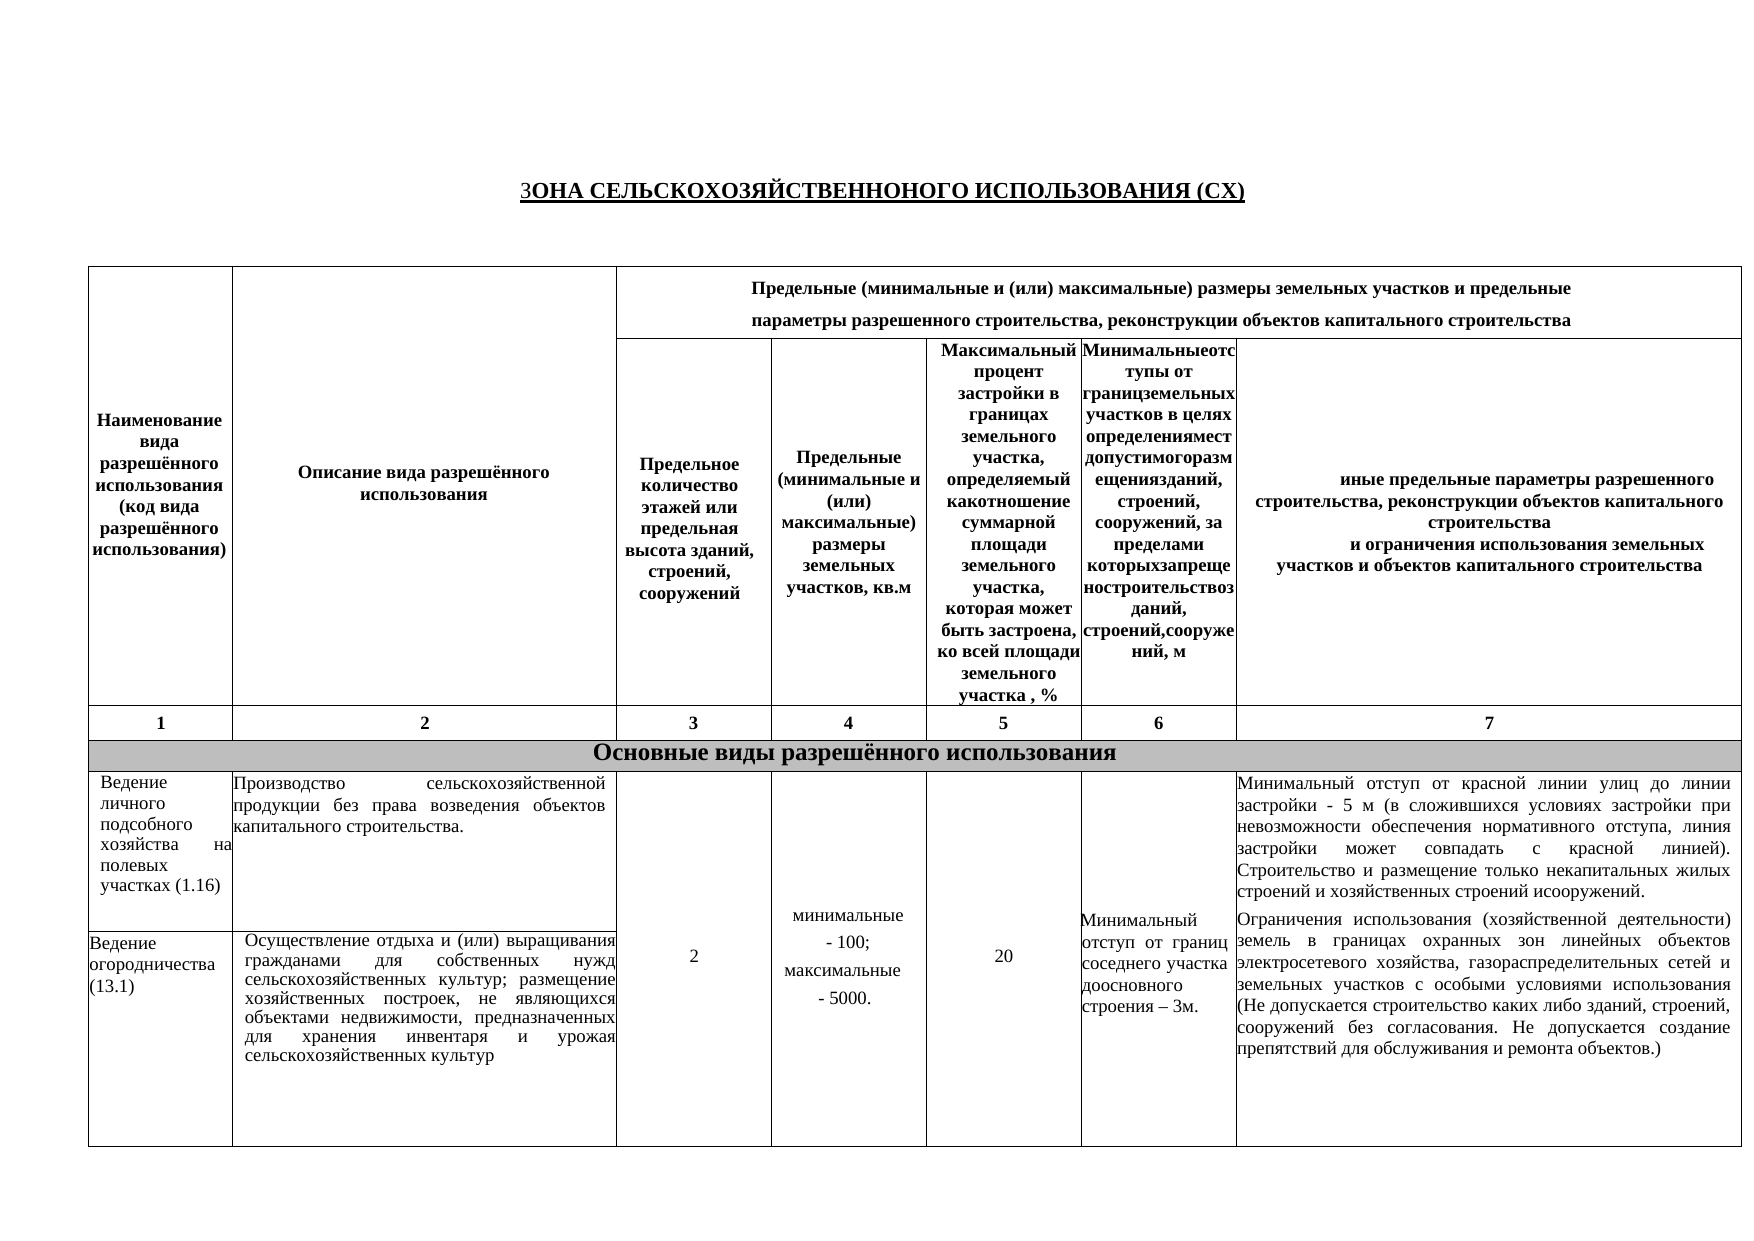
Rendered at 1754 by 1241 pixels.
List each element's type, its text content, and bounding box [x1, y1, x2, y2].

table_cell Осуществление отдыха и (или) выращивания гражданами для собственных нужд сельскохозяйственных культур; размещение хозяйственных построек, не являющихся объектами недвижимости, предназначенных для хранения инвентаря и урожая сельскохозяйственных культур [233, 932, 616, 1146]
table_cell Минимальный отступ от красной линии улиц до линии застройки - 5 м (в сложившихся условиях застройки при невозможности обеспечения нормативного отступа, линия застройки может совпадать с красной линией). Строительство и размещение только некапитальных жилых строений и хозяйственных строений исооружений. Ограничения использования (хозяйственной деятельности) земель в границах охранных зон линейных объектов электросетевого хозяйства, газораспределительных сетей и земельных участков с особыми условиями использования (Не допускается строительство каких либо зданий, строений, сооружений без согласования. Не допускается создание препятствий для обслуживания и ремонта объектов.) [1237, 772, 1741, 1146]
table_cell иные предельные параметры разрешенного строительства, реконструкции объектов капитального строительства и ограничения использования земельных участков и объектов капитального строительства [1237, 339, 1741, 705]
table_header Предельные (минимальные и (или) максимальные) размеры земельных участков и предельные параметры разрешенного строительства, реконструкции объектов капитального строительства [617, 267, 1741, 337]
table_cell Производство сельскохозяйственной продукции без права возведения объектов капитального строительства. [233, 772, 616, 931]
table_cell Предельное количество этажей или предельная высота зданий, строений, сооружений [617, 339, 771, 705]
table_cell Ведение личного подсобного хозяйства на полевых участках (1.16) [89, 772, 232, 931]
table_cell Предельные (минимальные и (или) максимальные) размеры земельных участков, кв.м [772, 339, 926, 705]
table_cell 5 [927, 706, 1081, 740]
table_cell 6 [1082, 706, 1236, 740]
table_cell Минимальный отступ от границ соседнего участка доосновного строения – 3м. [1082, 772, 1236, 1146]
table_header Наименование вида разрешённого использования (код вида разрешённого использования) [89, 267, 232, 705]
table_cell минимальные - 100; максимальные - 5000. [772, 772, 926, 1146]
table_cell 1 [89, 706, 232, 740]
table_cell 2 [233, 706, 616, 740]
text ЗОНА СЕЛЬСКОХОЗЯЙСТВЕННОНОГО ИСПОЛЬЗОВАНИЯ (СХ) [129, 177, 1636, 203]
table_cell 7 [1237, 706, 1741, 740]
table_cell Максимальный процент застройки в границах земельного участка, определяемый какотношение суммарной площади земельного участка, которая может быть застроена, ко всей площади земельного участка , % [927, 339, 1081, 705]
table_cell Ведение огородничества (13.1) [89, 932, 232, 1146]
table_cell Минимальныеотступы от границземельных участков в целях определениямест допустимогоразмещениязданий, строений, сооружений, за пределами которыхзапрещеностроительствозданий, строений,сооружений, м [1082, 339, 1236, 705]
table_cell 3 [617, 706, 771, 740]
table_cell 2 [617, 772, 771, 1146]
table_cell 4 [772, 706, 926, 740]
table_cell 20 [927, 772, 1081, 1146]
table_header Описание вида разрешённого использования [233, 267, 616, 705]
table_cell Основные виды разрешённого использования [89, 741, 1741, 771]
